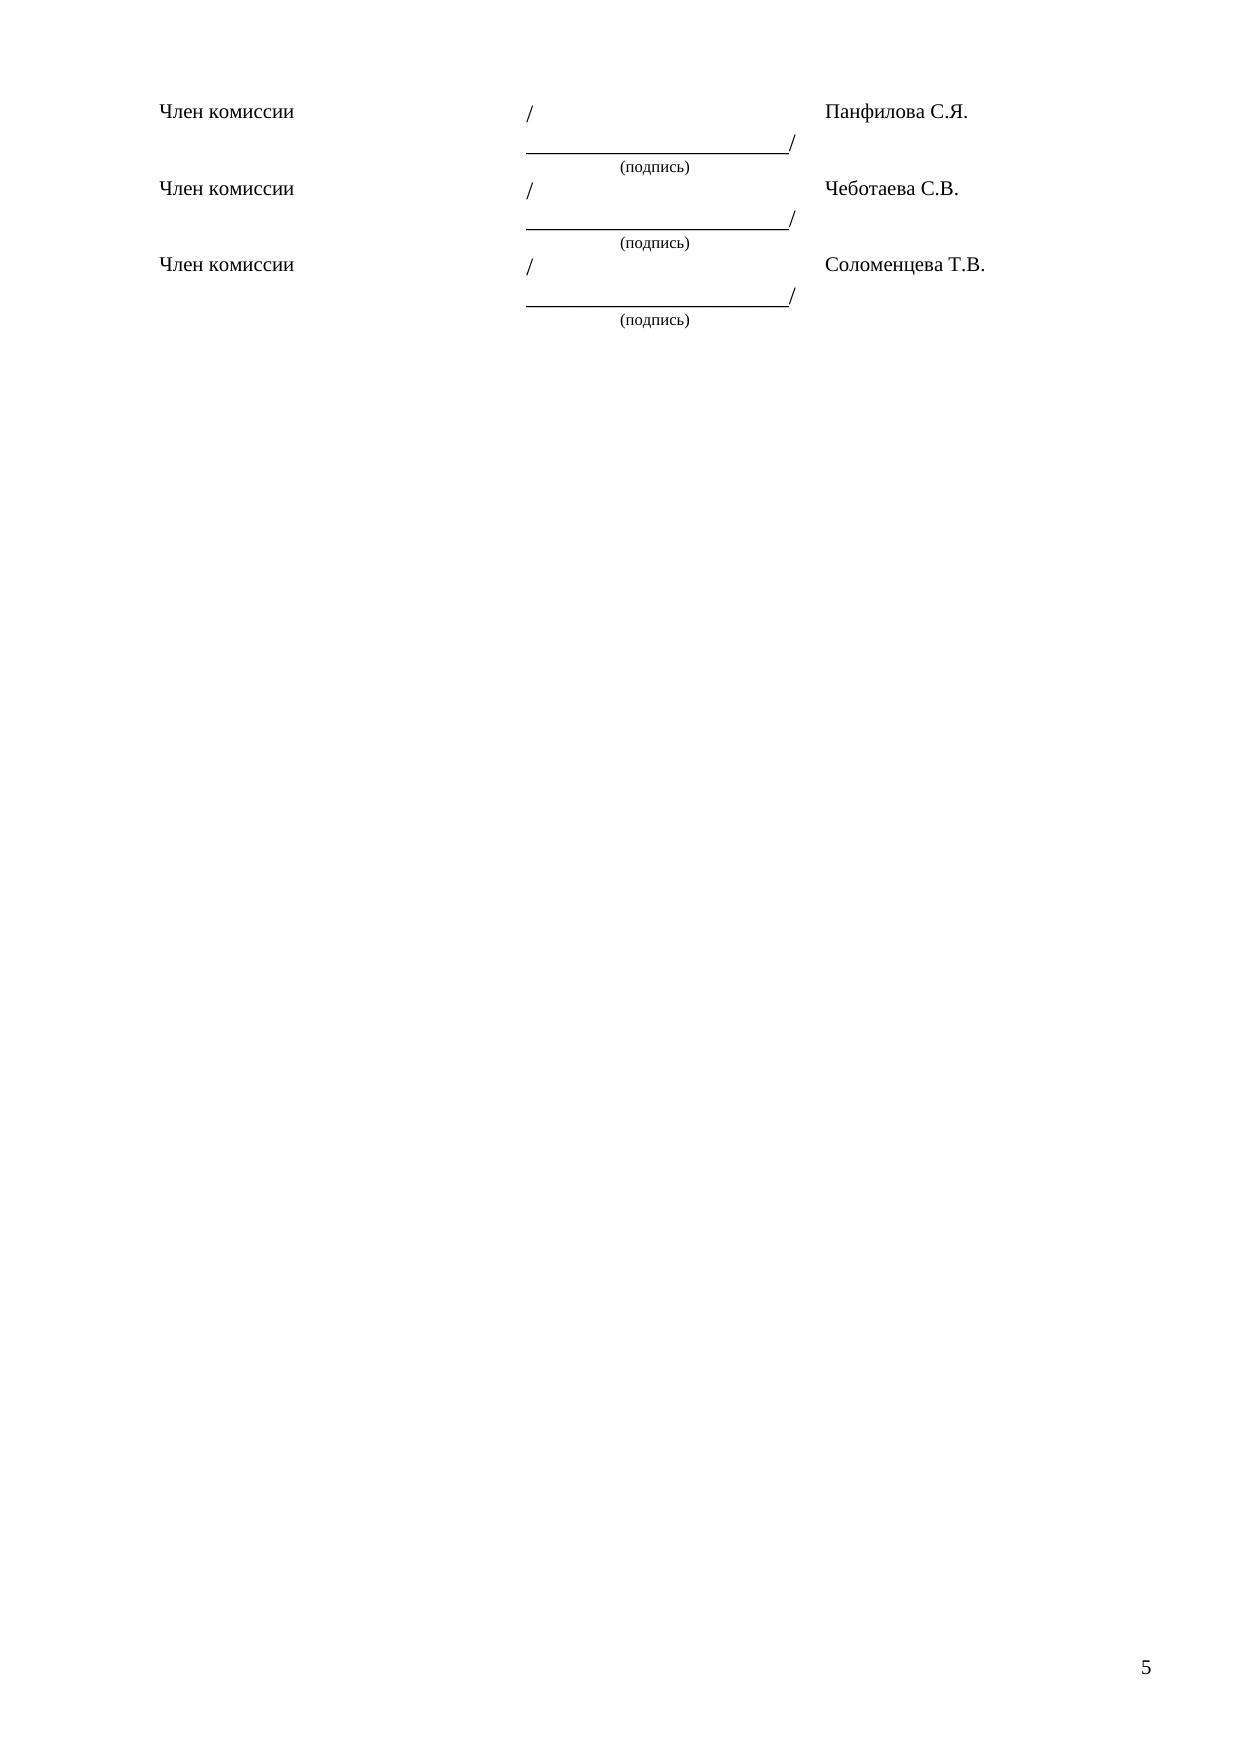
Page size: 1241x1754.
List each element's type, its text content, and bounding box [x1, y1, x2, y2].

table_cell /_____________________/ (подпись) [515, 253, 814, 329]
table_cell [515, 99, 814, 176]
table_cell /_____________________/ (подпись) [515, 176, 814, 252]
table_cell Член комиссии [148, 99, 515, 176]
table_cell Панфилова С.Я. [814, 99, 1167, 176]
table_cell Член комиссии [148, 253, 515, 329]
table_cell Соломенцева Т.В. [814, 253, 1167, 329]
table_cell Член комиссии [148, 176, 515, 252]
table_cell Чеботаева С.В. [814, 176, 1167, 252]
